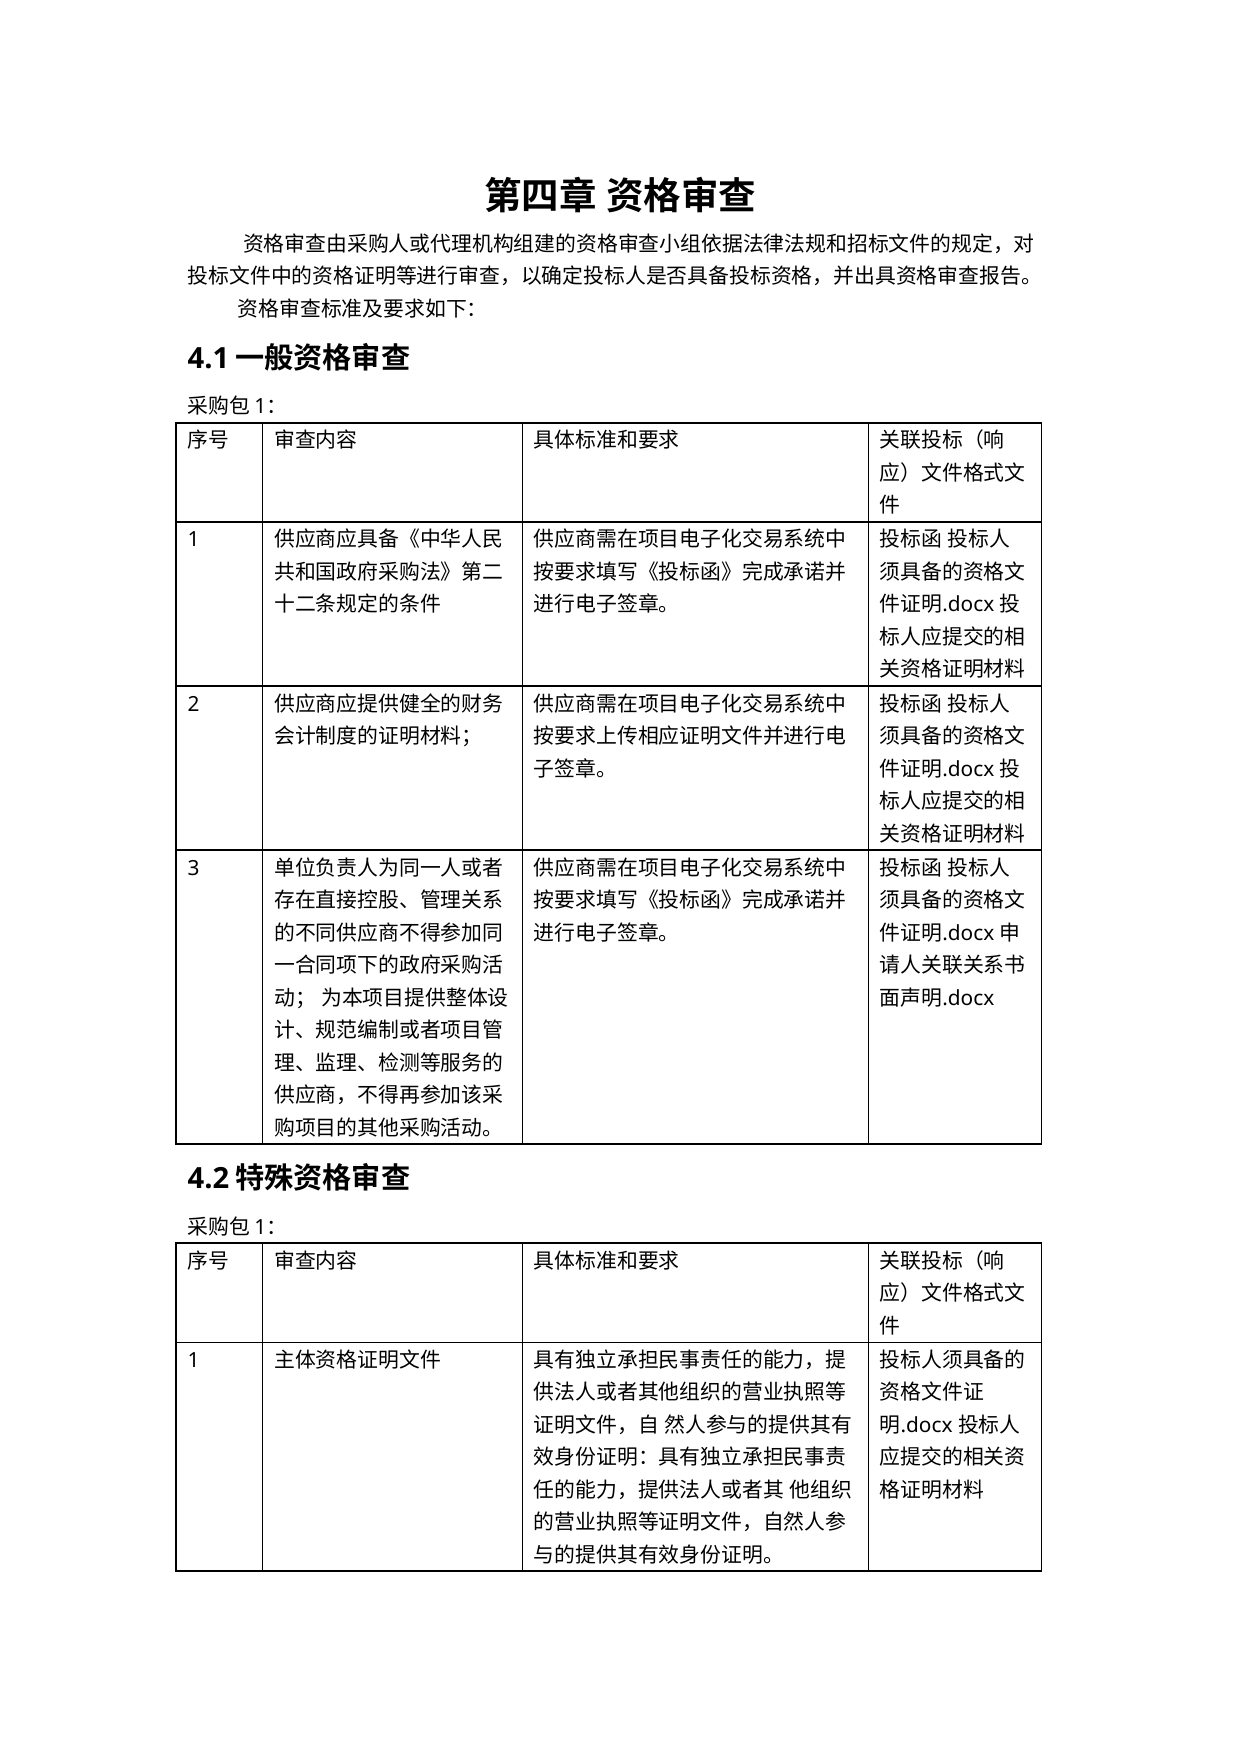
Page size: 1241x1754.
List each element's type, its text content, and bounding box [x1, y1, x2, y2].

table_header 关联投标（响应）文件格式文件 [869, 1244, 1041, 1341]
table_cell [869, 1343, 1041, 1570]
table_cell 单位负责人为同一人或者存在直接控股、管理关系的不同供应商不得参加同一合同项下的政府采购活动； 为本项目提供整体设计、规范编制或者项目管理、监理、检测等服务的供应商，不得再参加该采购项目的其他采购活动。 [263, 851, 522, 1143]
table_header 关联投标（响应）文件格式文件 [869, 424, 1041, 521]
table_header 具体标准和要求 [523, 424, 868, 521]
table_cell 供应商应具备《中华人民共和国政府采购法》第二十二条规定的条件 [263, 523, 522, 685]
table_cell 供应商需在项目电子化交易系统中按要求填写《投标函》完成承诺并进行电子签章。 [523, 523, 868, 685]
text 采购包1： [187, 389, 1053, 422]
table_cell 具有独立承担民事责任的能力，提供法人或者其他组织的营业执照等证明文件，自 然人参与的提供其有效身份证明：具有独立承担民事责任的能力，提供法人或者其 他组织的营业执照等证明文件，自然人参与的提供其有效身份证明。 [523, 1343, 868, 1570]
text 资格审查标准及要求如下： [187, 292, 1053, 324]
table_header 审查内容 [263, 424, 522, 521]
table_cell 2 [177, 687, 262, 849]
table_cell 供应商需在项目电子化交易系统中按要求填写《投标函》完成承诺并进行电子签章。 [523, 851, 868, 1143]
table_cell 1 [177, 523, 262, 685]
table_cell 供应商需在项目电子化交易系统中按要求上传相应证明文件并进行电子签章。 [523, 687, 868, 849]
table_cell 投标函 投标人须具备的资格文件证明.docx 投标人应提交的相关资格证明材料 [869, 523, 1041, 685]
table_cell 3 [177, 851, 262, 1143]
text 资格审查由采购人或代理机构组建的资格审查小组依据法律法规和招标文件的规定，对投标文件中的资格证明等进行审查，以确定投标人是否具备投标资格，并出具资格审查报告。 [187, 227, 1053, 292]
text 采购包1： [187, 1210, 1053, 1242]
table_cell 投标函 投标人须具备的资格文件证明.docx 投标人应提交的相关资格证明材料 [869, 687, 1041, 849]
table_header 审查内容 [263, 1244, 522, 1341]
text 4.2特殊资格审查 [187, 1145, 1053, 1210]
text 第四章 资格审查 [187, 162, 1053, 227]
table_header 具体标准和要求 [523, 1244, 868, 1341]
text 4.1一般资格审查 [187, 324, 1053, 389]
table_cell 1 [177, 1343, 262, 1570]
table_header 序号 [177, 1244, 262, 1341]
table_header 序号 [177, 424, 262, 521]
table_cell 主体资格证明文件 [263, 1343, 522, 1570]
table_cell 供应商应提供健全的财务会计制度的证明材料； [263, 687, 522, 849]
table_cell 投标函 投标人须具备的资格文件证明.docx 申请人关联关系书面声明.docx [869, 851, 1041, 1143]
